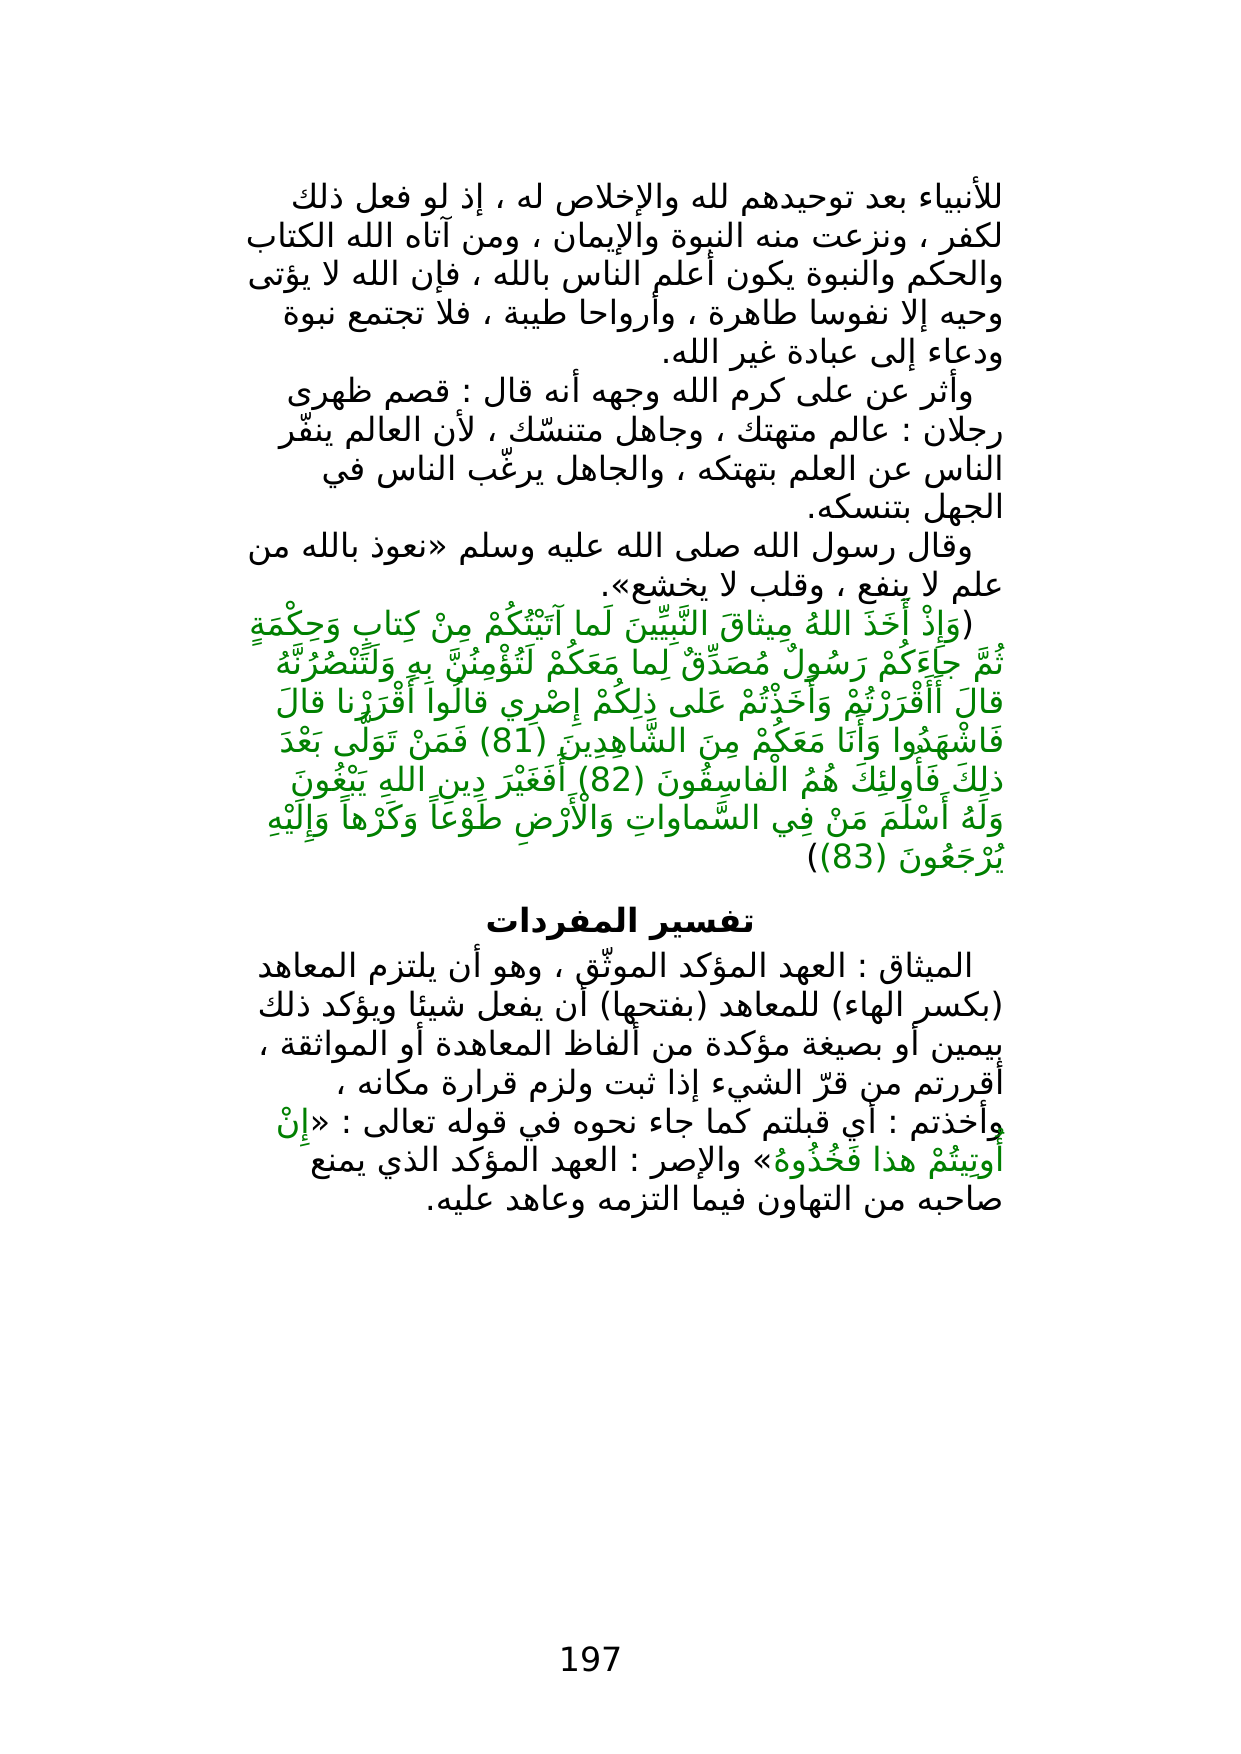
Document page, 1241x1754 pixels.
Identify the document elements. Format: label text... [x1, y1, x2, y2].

text (وَإِذْ أَخَذَ اللهُ مِيثاقَ النَّبِيِّينَ لَما آتَيْتُكُمْ مِنْ كِتابٍ وَحِكْمَةٍ ثُمَّ جاءَكُمْ رَسُولٌ مُصَدِّقٌ لِما مَعَكُمْ لَتُؤْمِنُنَّ بِهِ وَلَتَنْصُرُنَّهُ قالَ أَأَقْرَرْتُمْ وَأَخَذْتُمْ عَلى ذلِكُمْ إِصْرِي قالُوا أَقْرَرْنا قالَ فَاشْهَدُوا وَأَنَا مَعَكُمْ مِنَ الشَّاهِدِينَ (81) فَمَنْ تَوَلَّى بَعْدَ ذلِكَ فَأُولئِكَ هُمُ الْفاسِقُونَ (82) أَفَغَيْرَ دِينِ اللهِ يَبْغُونَ وَلَهُ أَسْلَمَ مَنْ فِي السَّماواتِ وَالْأَرْضِ طَوْعاً وَكَرْهاً وَإِلَيْهِ يُرْجَعُونَ (83)) [236, 604, 1004, 877]
text وقال رسول الله صلى الله عليه وسلم «نعوذ بالله من علم لا ينفع ، وقلب لا يخشع». [236, 527, 1004, 604]
text وأثر عن على كرم الله وجهه أنه قال : قصم ظهرى رجلان : عالم متهتك ، وجاهل متنسّك ، لأن العالم ينفّر الناس عن العلم بتهتكه ، والجاهل يرغّب الناس في الجهل بتنسكه. [236, 371, 1004, 527]
text تفسير المفردات [236, 902, 1004, 940]
text للأنبياء بعد توحيدهم لله والإخلاص له ، إذ لو فعل ذلك لكفر ، ونزعت منه النبوة والإيمان ، ومن آتاه الله الكتاب والحكم والنبوة يكون أعلم الناس بالله ، فإن الله لا يؤتى وحيه إلا نفوسا طاهرة ، وأرواحا طيبة ، فلا تجتمع نبوة ودعاء إلى عبادة غير الله. [236, 177, 1004, 371]
text الميثاق : العهد المؤكد الموثّق ، وهو أن يلتزم المعاهد (بكسر الهاء) للمعاهد (بفتحها) أن يفعل شيئا ويؤكد ذلك بيمين أو بصيغة مؤكدة من ألفاظ المعاهدة أو المواثقة ، أقررتم من قرّ الشيء إذا ثبت ولزم قرارة مكانه ، وأخذتم : أي قبلتم كما جاء نحوه في قوله تعالى : «إِنْ أُوتِيتُمْ هذا فَخُذُوهُ» والإصر : العهد المؤكد الذي يمنع صاحبه من التهاون فيما التزمه وعاهد عليه. [236, 947, 1004, 1219]
